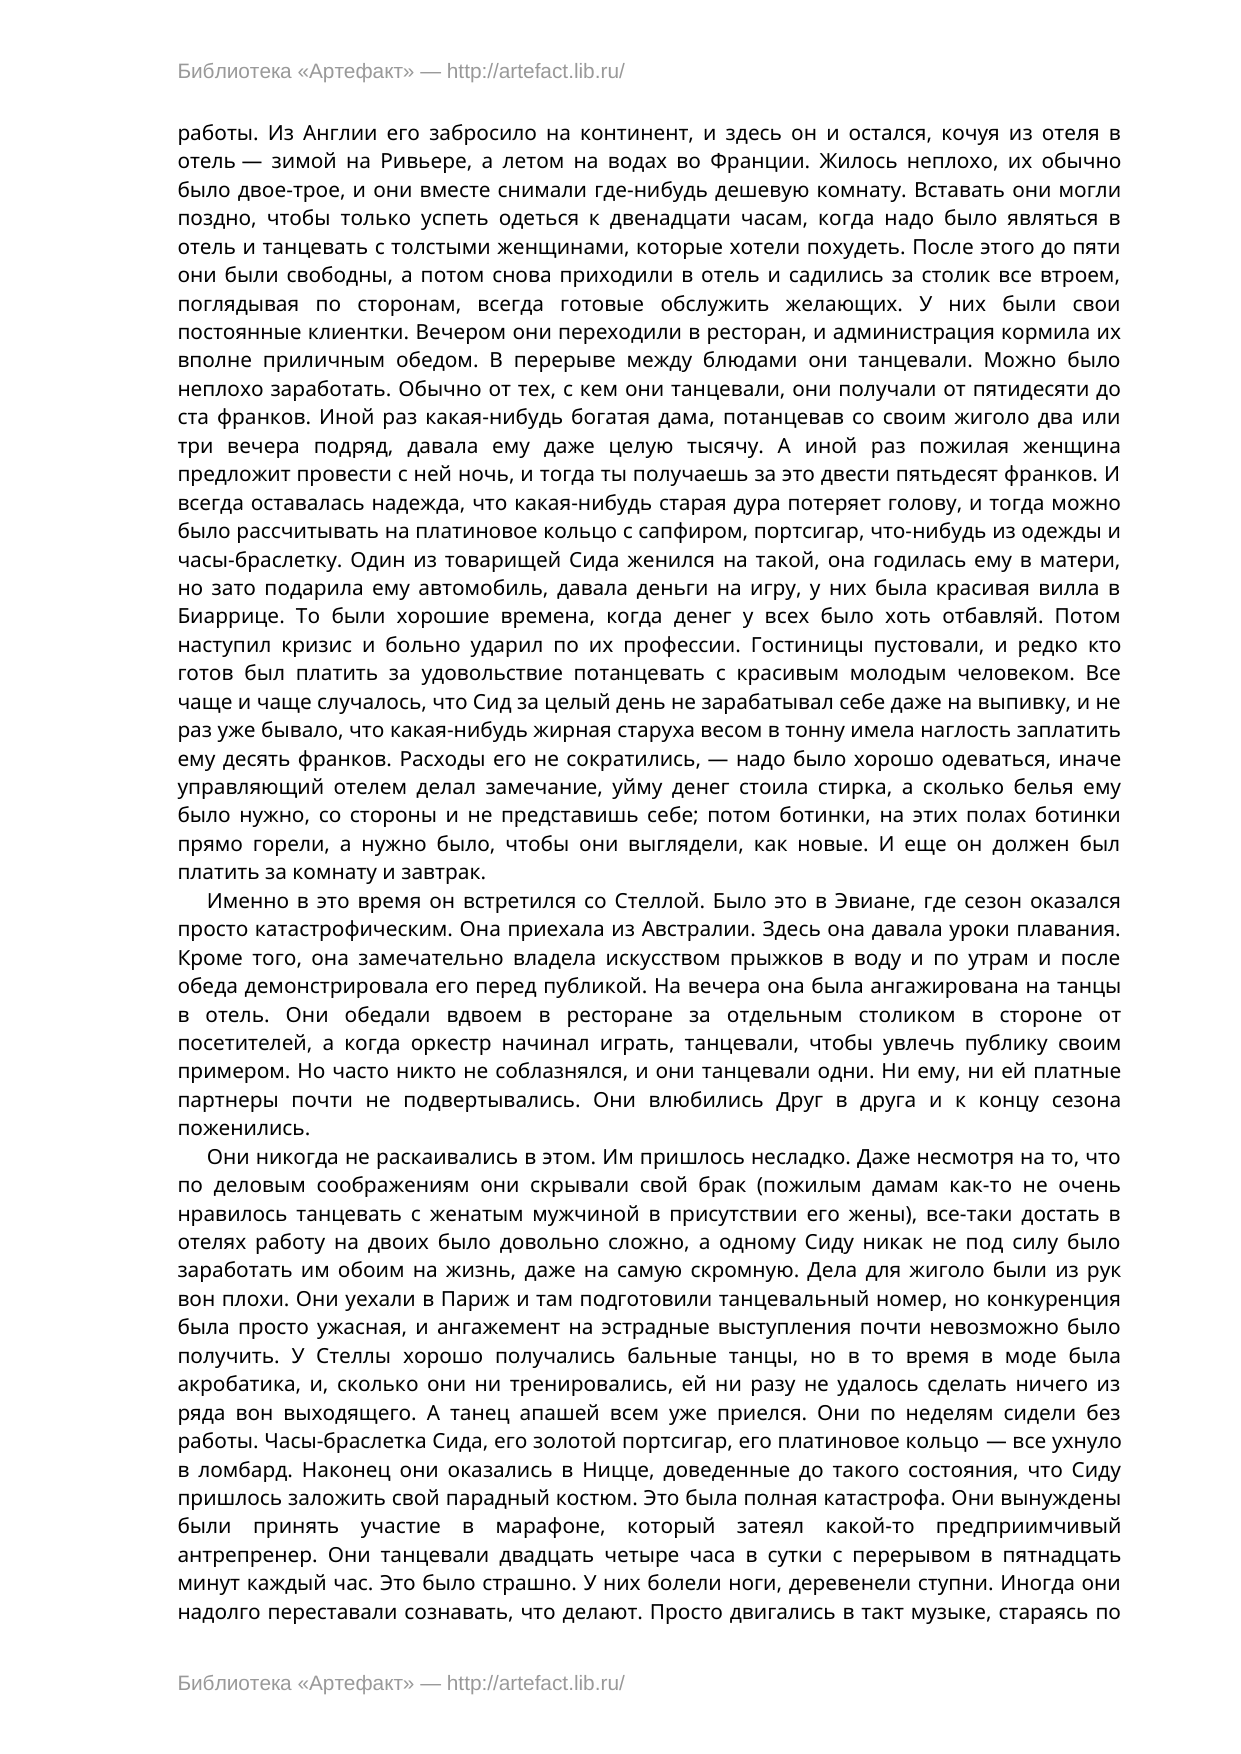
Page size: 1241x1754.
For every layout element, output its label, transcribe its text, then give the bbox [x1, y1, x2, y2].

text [177, 1142, 1122, 1625]
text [177, 118, 1122, 886]
text Именно в это время он встретился со Стеллой. Было это в Эвиане, где сезон оказался просто катастрофическим. Она приехала из Австралии. Здесь она давала уроки плавания. Кроме того, она замечательно владела искусством прыжков в воду и по утрам и после обеда демонстрировала его перед публикой. На вечера она была ангажирована на танцы в отель. Они обедали вдвоем в ресторане за отдельным столиком в стороне от посетителей, а когда оркестр начинал играть, танцевали, чтобы увлечь публику своим примером. Но часто никто не соблазнялся, и они танцевали одни. Ни ему, ни ей платные партнеры почти не подвертывались. Они влюбились Друг в друга и к концу сезона поженились. [177, 886, 1122, 1142]
